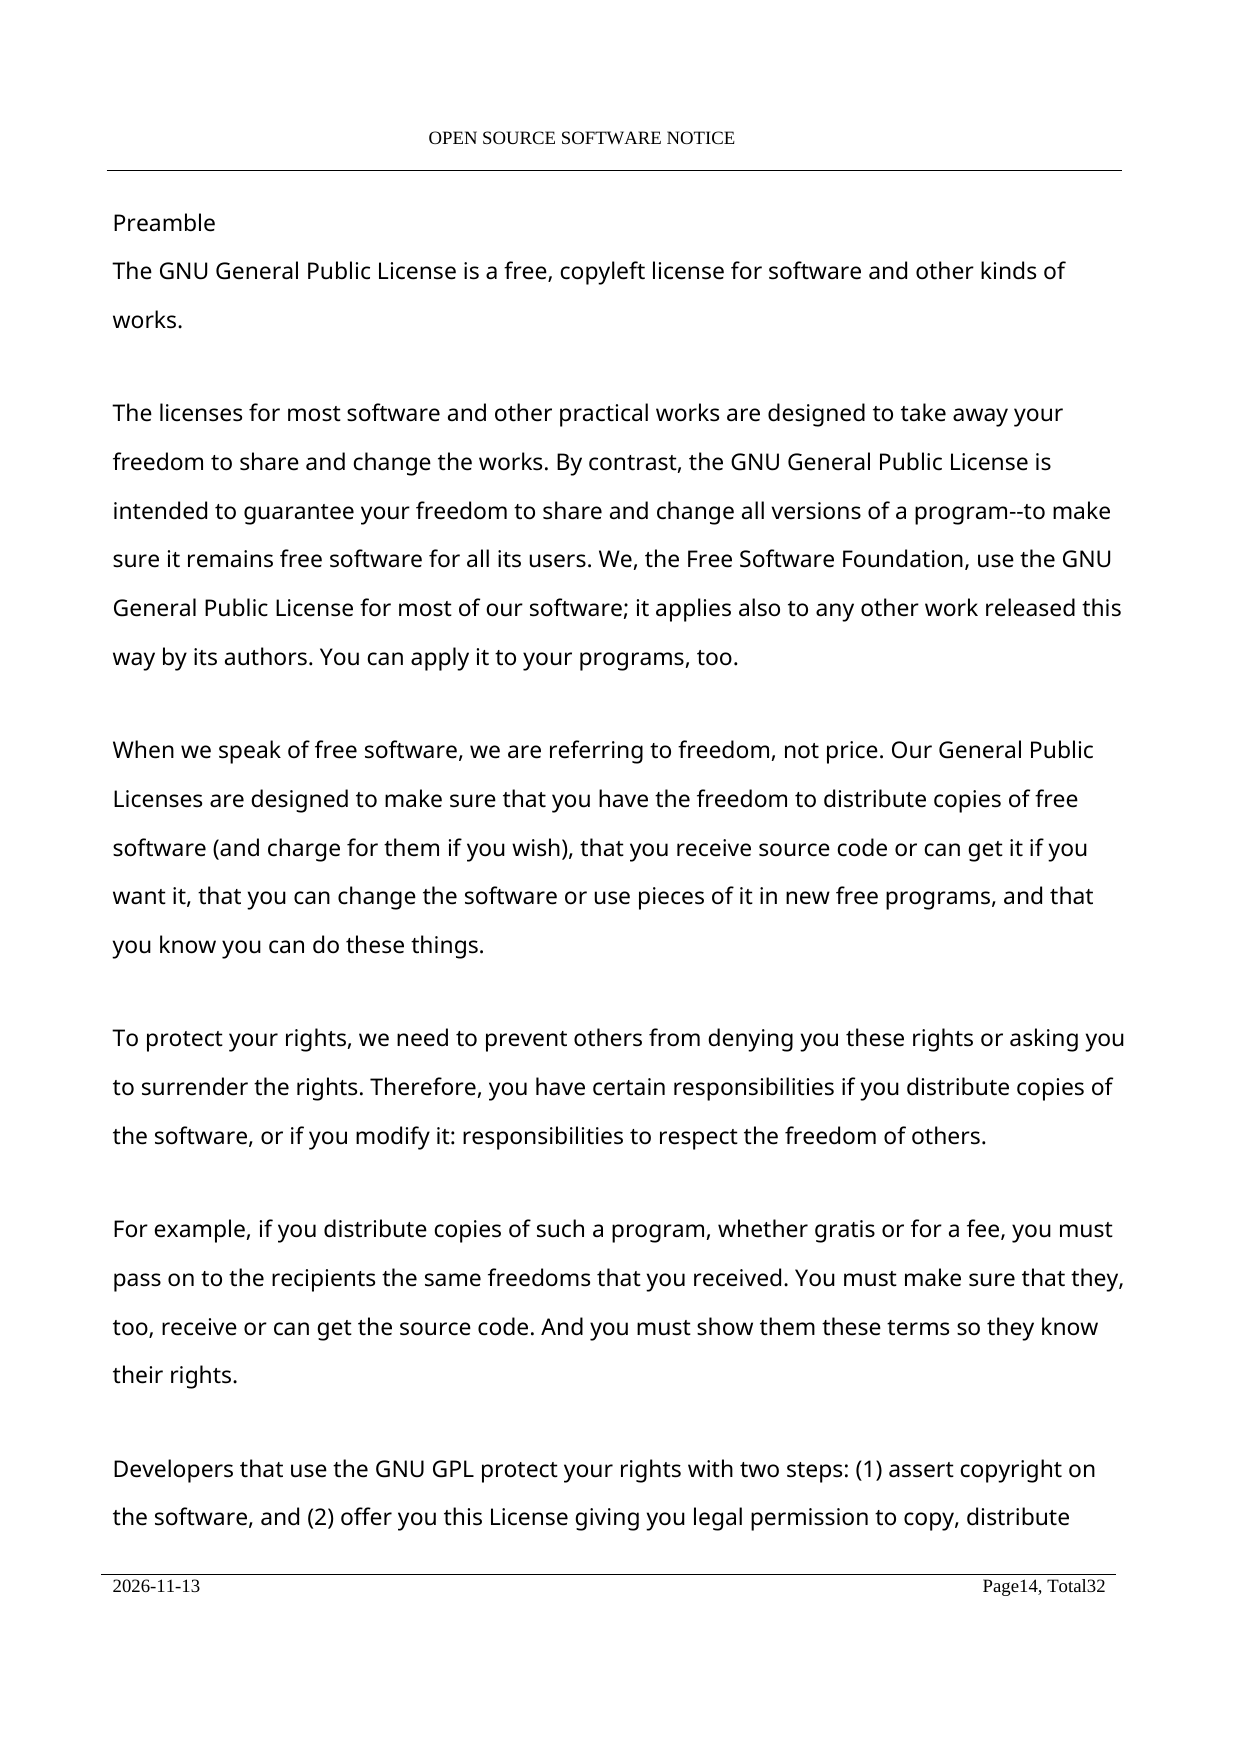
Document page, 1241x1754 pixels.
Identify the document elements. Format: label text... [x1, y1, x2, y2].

text For example, if you distribute copies of such a program, whether gratis or for a fee, you must pass on to the recipients the same freedoms that you received. You must make sure that they, too, receive or can get the source code. And you must show them these terms so they know their rights. [112, 1212, 1128, 1391]
text To protect your rights, we need to prevent others from denying you these rights or asking you to surrender the rights. Therefore, you have certain responsibilities if you distribute copies of the software, or if you modify it: responsibilities to respect the freedom of others. [112, 1022, 1128, 1152]
text Preamble [112, 206, 1128, 239]
text The GNU General Public License is a free, copyleft license for software and other kinds of works. [112, 254, 1128, 336]
text When we speak of free software, we are referring to freedom, not price. Our General Public Licenses are designed to make sure that you have the freedom to distribute copies of free software (and charge for them if you wish), that you receive source code or can get it if you want it, that you can change the software or use pieces of it in new free programs, and that you know you can do these things. [112, 733, 1128, 961]
text The licenses for most software and other practical works are designed to take away your freedom to share and change the works. By contrast, the GNU General Public License is intended to guarantee your freedom to share and change all versions of a program--to make sure it remains free software for all its users. We, the Free Software Foundation, use the GNU General Public License for most of our software; it applies also to any other work released this way by its authors. You can apply it to your programs, too. [112, 396, 1128, 673]
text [112, 1452, 1128, 1533]
